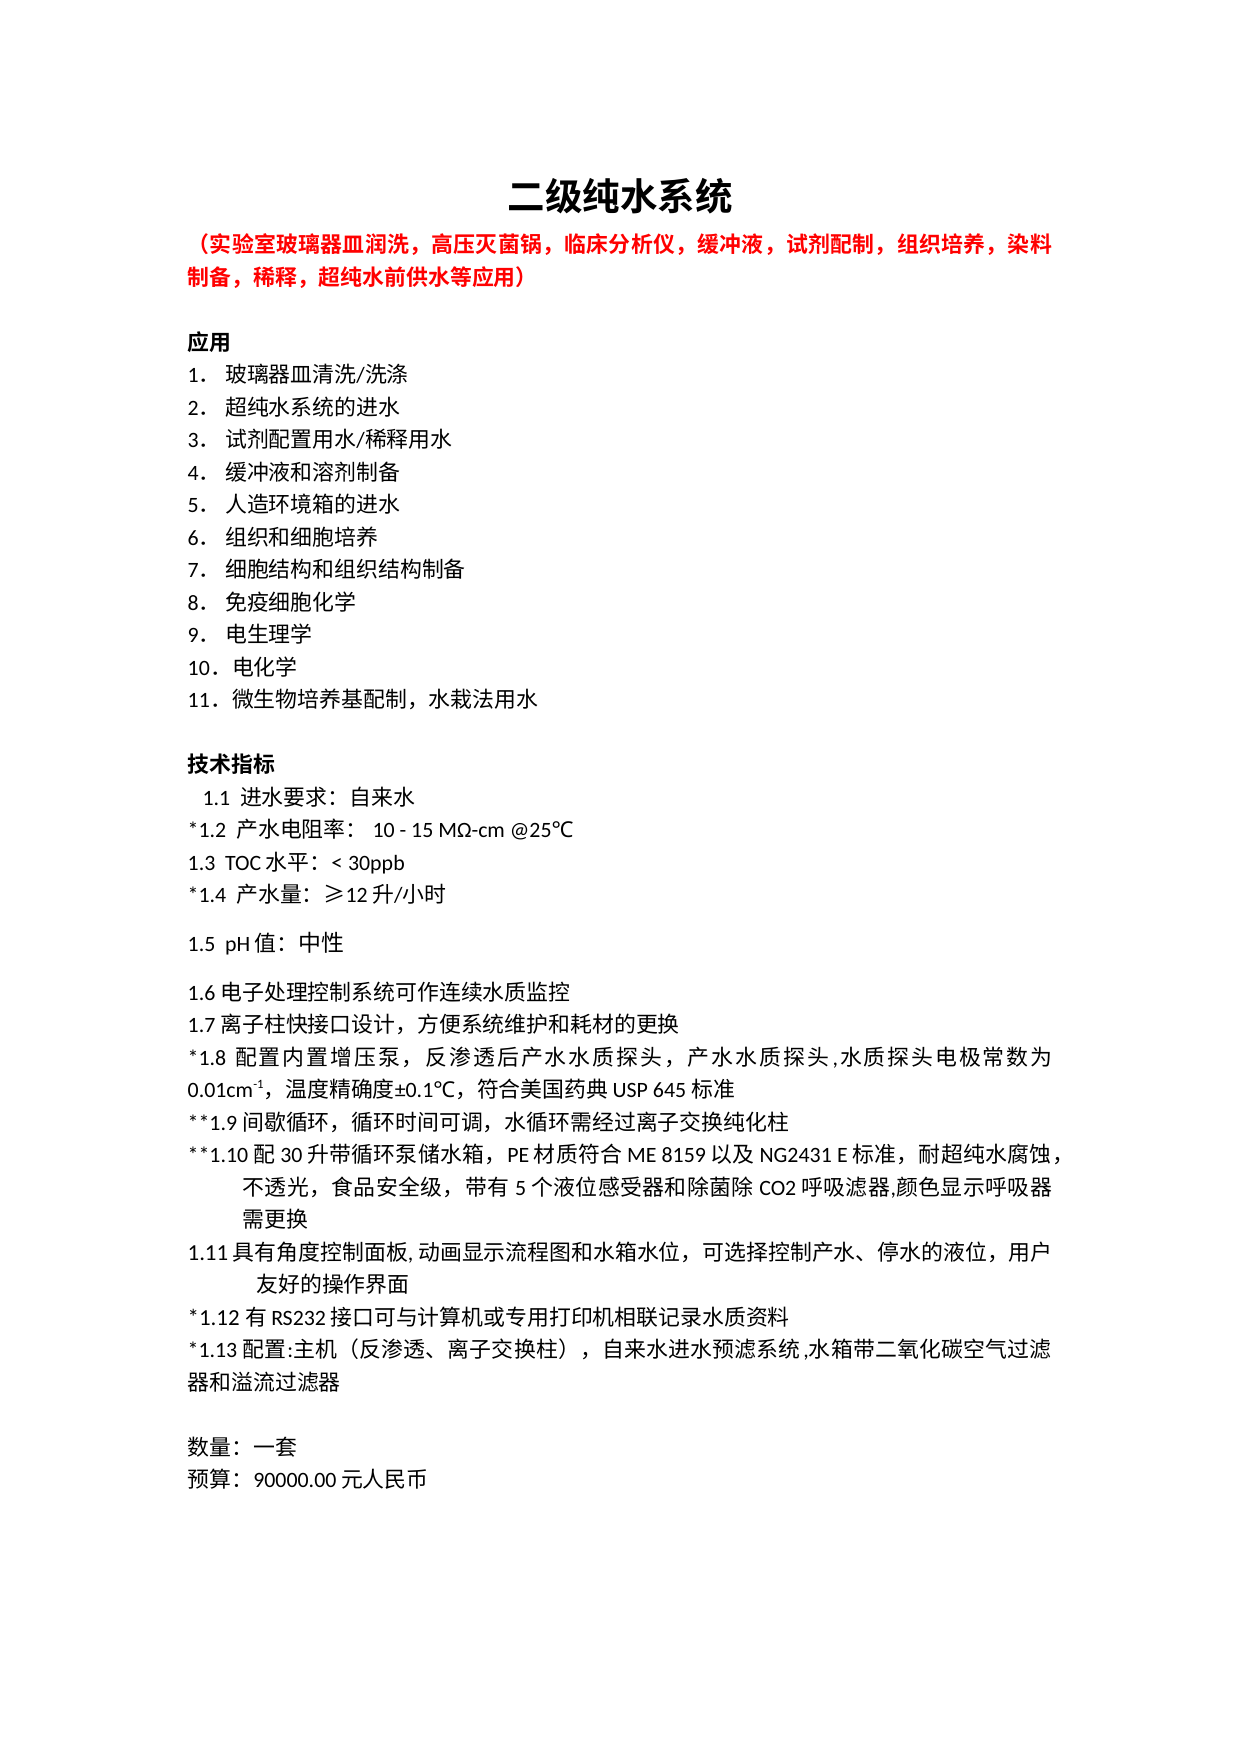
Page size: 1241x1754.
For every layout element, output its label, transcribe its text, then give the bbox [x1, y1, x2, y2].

list 微生物培养基配制，水栽法用水 [187, 682, 1053, 714]
text *1.8 配置内置增压泵，反渗透后产水水质探头，产水水质探头,水质探头电极常数为0.01cm-1，温度精确度±0.1℃，符合美国药典USP 645 标准 [187, 1039, 1053, 1104]
list 电化学 [187, 649, 1053, 682]
text 1.5 pH值：中性 [187, 909, 1053, 974]
text 1.7 离子柱快接口设计，方便系统维护和耗材的更换 [187, 1007, 1053, 1039]
text 1.1 进水要求：自来水 [187, 779, 1053, 812]
text *1.12 有RS232接口可与计算机或专用打印机相联记录水质资料 [187, 1299, 1053, 1332]
list 超纯水系统的进水 [187, 389, 1053, 422]
text *1.13 配置:主机（反渗透、离子交换柱），自来水进水预滤系统,水箱带二氧化碳空气过滤器和溢流过滤器 [187, 1332, 1053, 1397]
text 1.6 电子处理控制系统可作连续水质监控 [187, 974, 1053, 1007]
text 数量：一套 [187, 1429, 1053, 1462]
list 电生理学 [187, 617, 1053, 649]
text *1.2 产水电阻率： 10 - 15 MΩ-cm @25℃ [187, 812, 1053, 844]
text （实验室玻璃器皿润洗，高压灭菌锅，临床分析仪，缓冲液，试剂配制，组织培养，染料制备，稀释，超纯水前供水等应用） [187, 227, 1053, 292]
list 免疫细胞化学 [187, 584, 1053, 617]
text 二级纯水系统 [187, 162, 1053, 227]
list 缓冲液和溶剂制备 [187, 454, 1053, 487]
text 预算：90000.00元人民币 [187, 1462, 1053, 1494]
list 人造环境箱的进水 [187, 487, 1053, 519]
text **1.10 配30升带循环泵储水箱，PE材质符合ME 8159以及NG2431 E标准，耐超纯水腐蚀，不透光，食品安全级，带有5个液位感受器和除菌除CO2呼吸滤器,颜色显示呼吸器需更换 [187, 1137, 1053, 1234]
text 应用 [187, 324, 1053, 357]
list 玻璃器皿清洗/洗涤 [187, 357, 1053, 389]
list 试剂配置用水/稀释用水 [187, 422, 1053, 454]
text 技术指标 [187, 747, 1053, 779]
text **1.9 间歇循环，循环时间可调，水循环需经过离子交换纯化柱 [187, 1104, 1053, 1137]
list 组织和细胞培养 [187, 519, 1053, 552]
list 细胞结构和组织结构制备 [187, 552, 1053, 584]
text 1.3 TOC水平：< 30ppb [187, 844, 1053, 877]
text *1.4 产水量：≥12升/小时 [187, 877, 1053, 909]
text 1.11具有角度控制面板, 动画显示流程图和水箱水位，可选择控制产水、停水的液位，用户友好的操作界面 [187, 1234, 1053, 1299]
